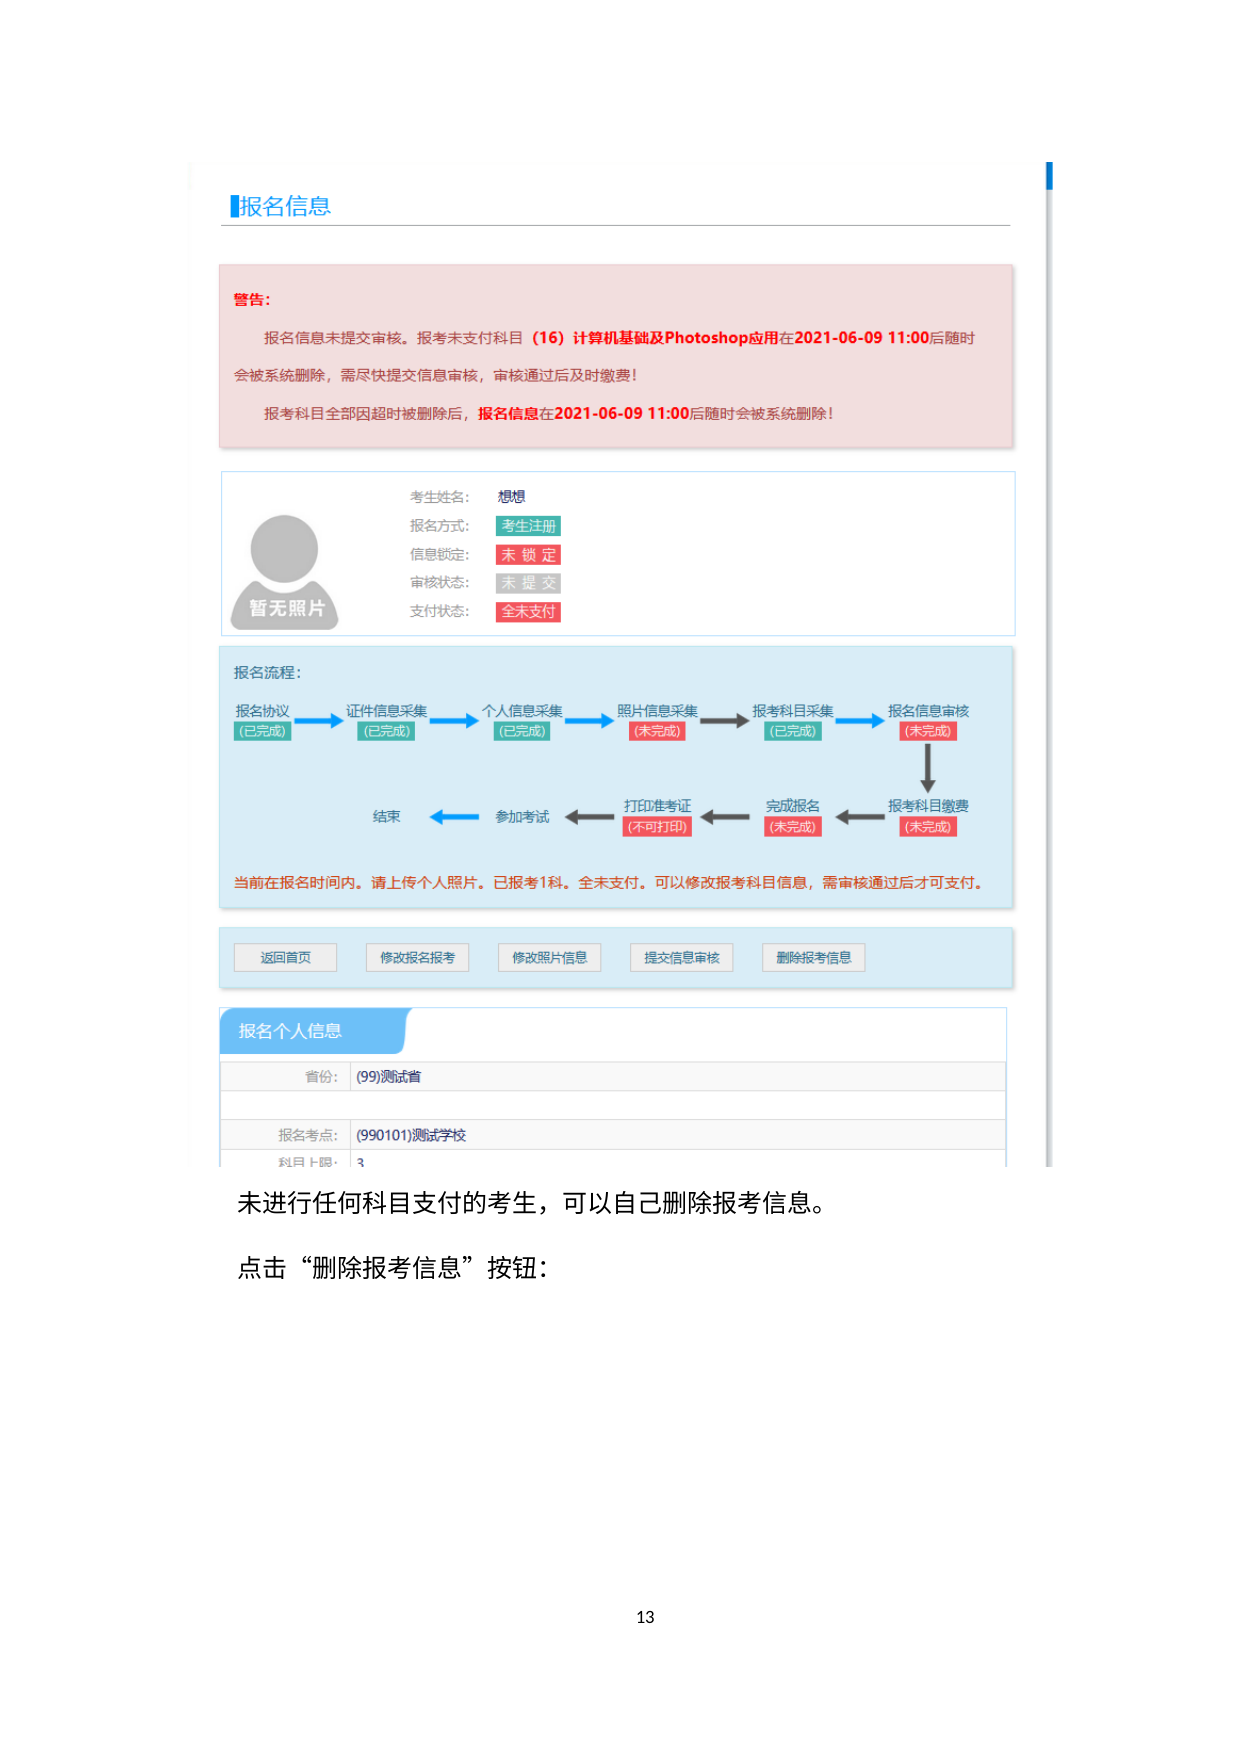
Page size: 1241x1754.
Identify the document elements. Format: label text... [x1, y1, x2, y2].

text 点击“删除报考信息”按钮： [187, 1234, 1053, 1299]
picture [187, 162, 1053, 1167]
text 未进行任何科目支付的考生，可以自己删除报考信息。 [187, 1169, 1053, 1234]
